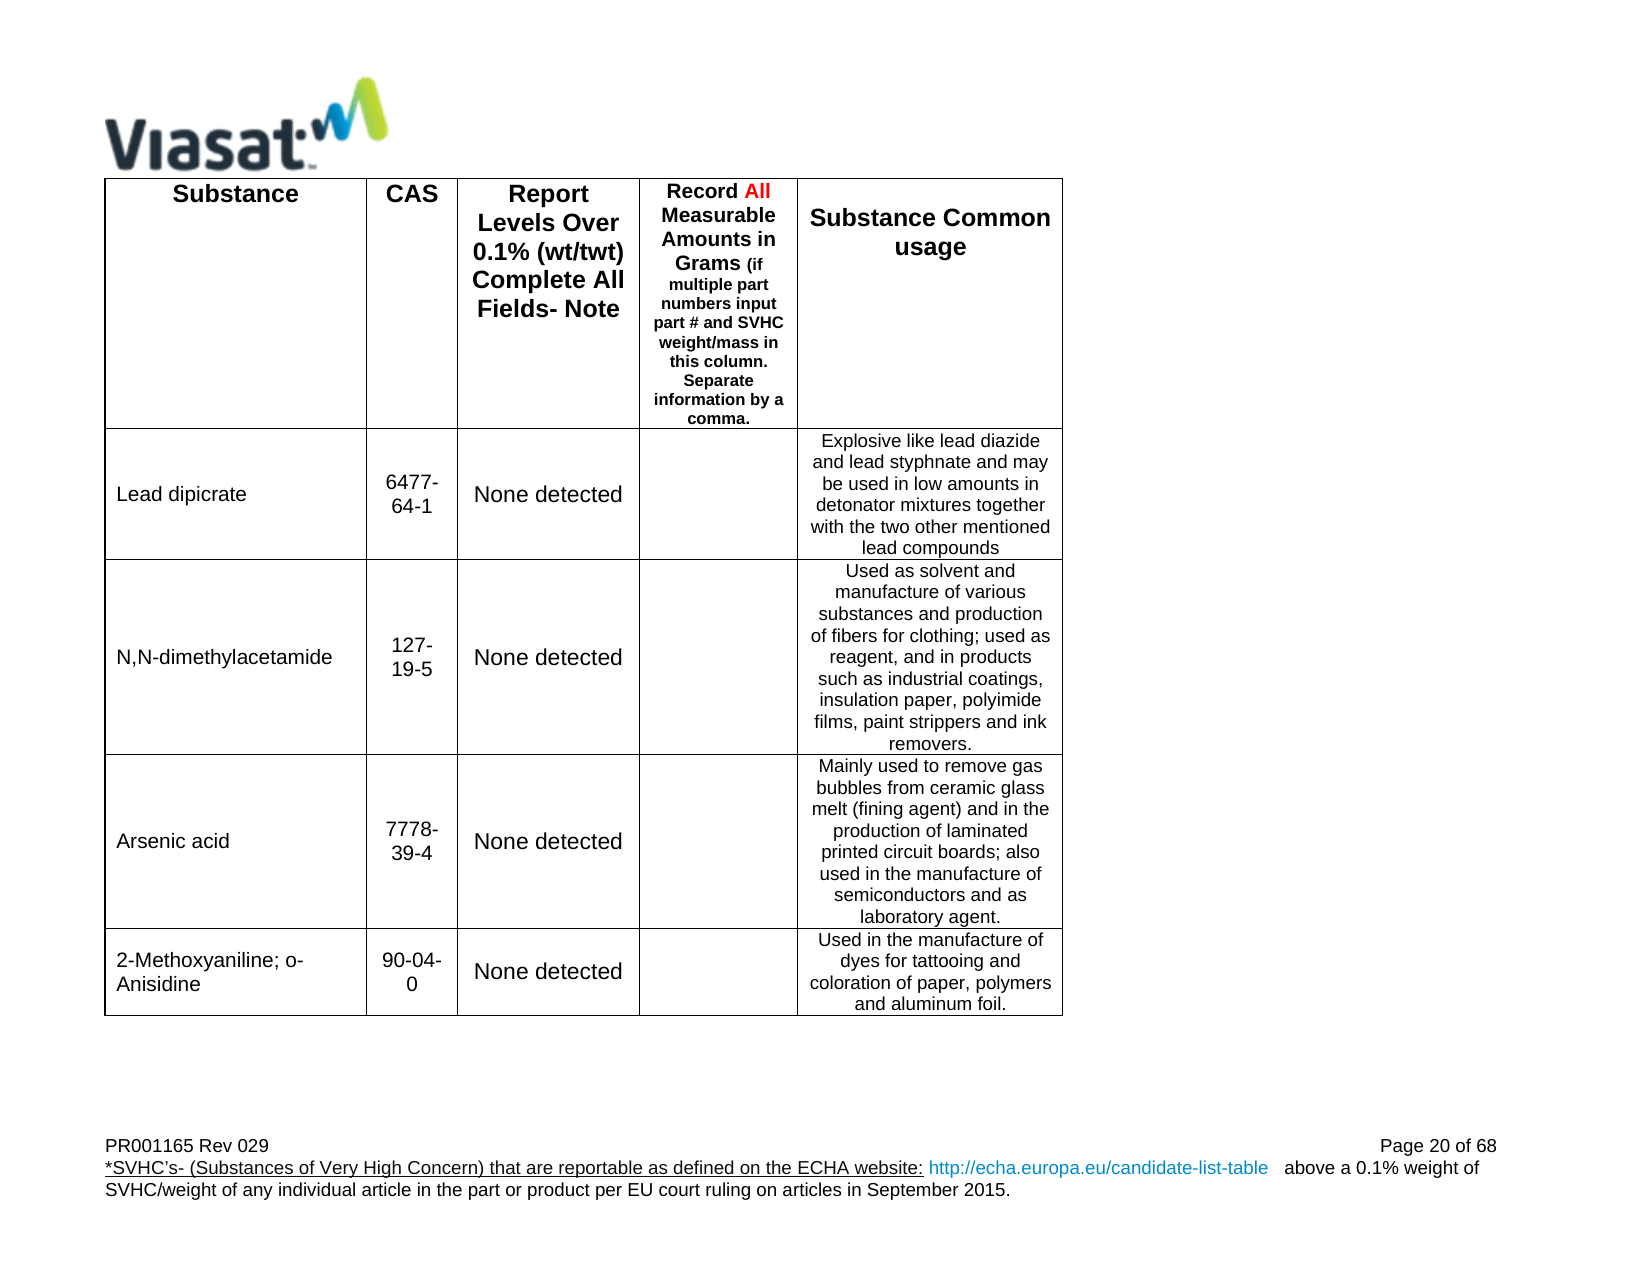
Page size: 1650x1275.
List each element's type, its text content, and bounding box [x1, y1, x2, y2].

table_cell Explosive like lead diazide and lead styphnate and may be used in low amounts in detonator mixtures together with the two other mentioned lead compounds [798, 429, 1062, 559]
table_cell [640, 755, 797, 927]
table_cell [640, 560, 797, 754]
table_cell [458, 755, 639, 927]
table_header Substance Common usage [798, 179, 1062, 428]
table_cell Arsenic acid [106, 755, 366, 927]
table_cell [458, 429, 639, 559]
table_cell 90-04-0 [367, 929, 457, 1015]
table_header Record All Measurable Amounts in Grams (if multiple part numbers input part # and SVHC weight/mass in this column. Separate information by a comma. [640, 179, 797, 428]
table_cell [458, 929, 639, 1015]
table_cell Used as solvent and manufacture of various substances and production of fibers for clothing; used as reagent, and in products such as industrial coatings, insulation paper, polyimide films, paint strippers and ink removers. [798, 560, 1062, 754]
table_cell 6477-64-1 [367, 429, 457, 559]
table_cell 7778-39-4 [367, 755, 457, 927]
table_cell Used in the manufacture of dyes for tattooing and coloration of paper, polymers and aluminum foil. [798, 929, 1062, 1015]
table_header Report Levels Over 0.1% (wt/twt) Complete All Fields- Note [458, 179, 639, 428]
table_cell Lead dipicrate [106, 429, 366, 559]
table_cell 127-19-5 [367, 560, 457, 754]
table_header CAS [367, 179, 457, 428]
table_cell 2-Methoxyaniline; o-Anisidine [106, 929, 366, 1015]
table_cell [458, 560, 639, 754]
table_cell Mainly used to remove gas bubbles from ceramic glass melt (fining agent) and in the production of laminated printed circuit boards; also used in the manufacture of semiconductors and as laboratory agent. [798, 755, 1062, 927]
table_header Substance [106, 179, 366, 428]
table_cell N,N-dimethylacetamide [106, 560, 366, 754]
picture [105, 75, 438, 178]
table_cell [640, 929, 797, 1015]
table_cell [640, 429, 797, 559]
